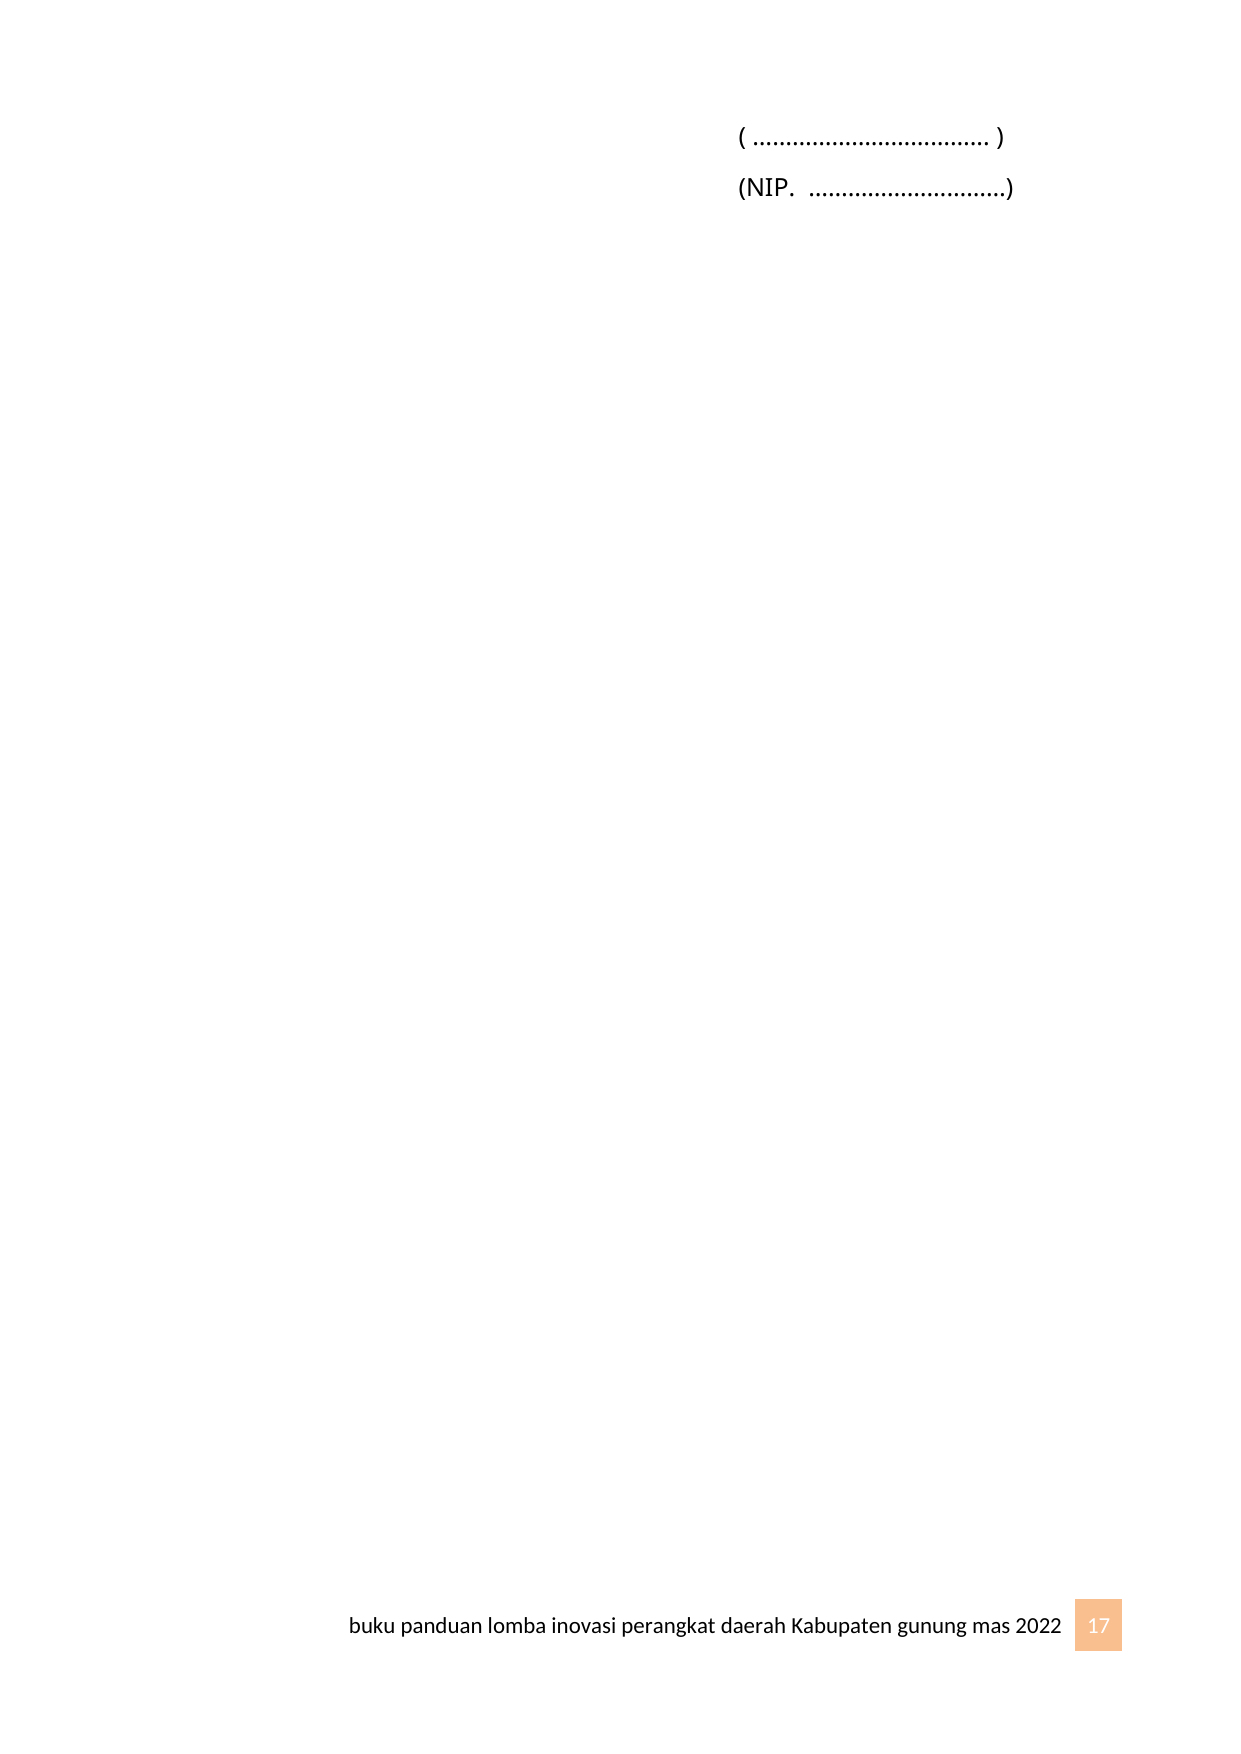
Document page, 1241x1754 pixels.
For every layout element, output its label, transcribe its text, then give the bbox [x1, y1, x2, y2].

text ( ……………………………... ) [738, 118, 1122, 152]
text (NIP. …………………………) [738, 169, 1122, 203]
